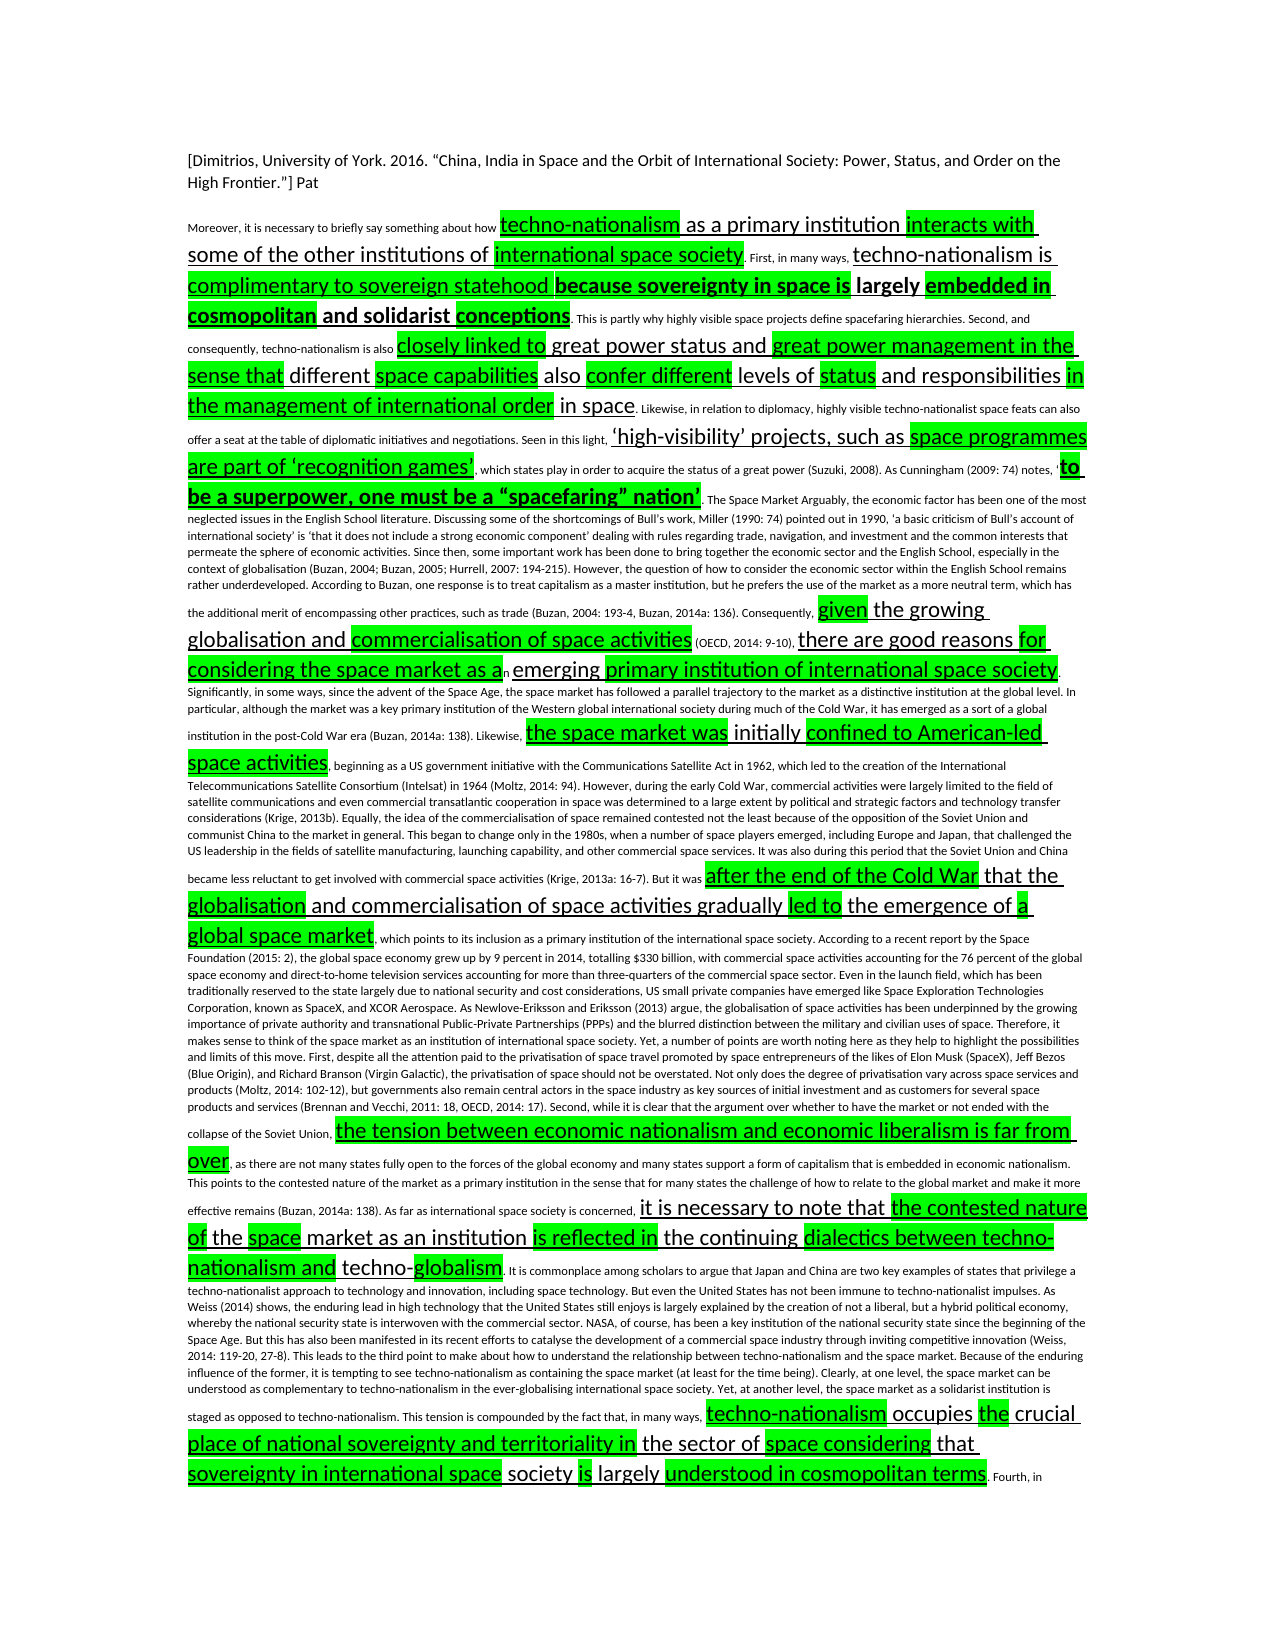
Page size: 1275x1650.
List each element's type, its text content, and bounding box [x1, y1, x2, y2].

text [Dimitrios, University of York. 2016. “China, India in Space and the Orbit of International Society: Power, Status, and Order on the High Frontier.”] Pat [187, 150, 1087, 192]
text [187, 210, 1087, 1487]
